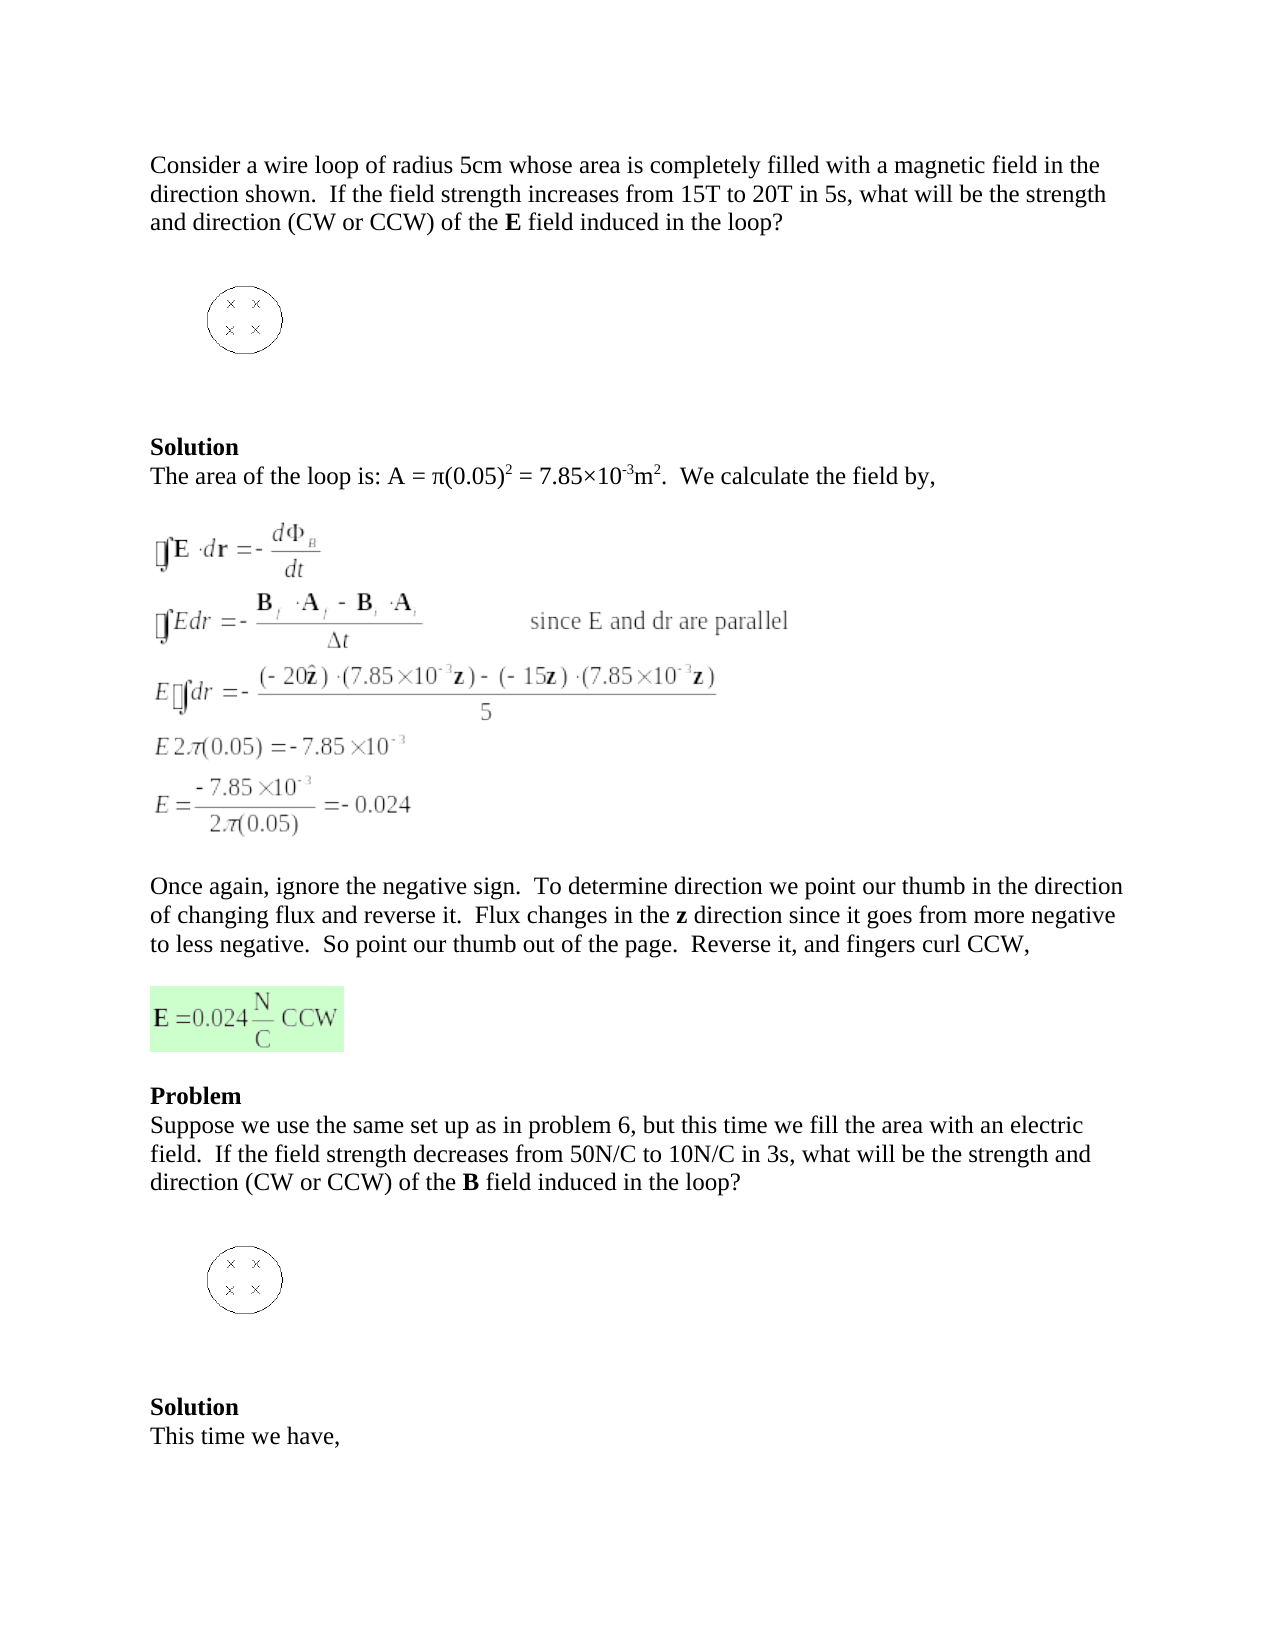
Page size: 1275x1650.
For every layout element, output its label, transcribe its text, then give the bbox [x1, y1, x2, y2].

picture [150, 236, 338, 404]
text Solution [150, 432, 1125, 461]
text This time we have, [150, 1421, 1125, 1450]
text Suppose we use the same set up as in problem 6, but this time we fill the area with an electric field. If the field strength decreases from 50N/C to 10N/C in 3s, what will be the strength and direction (CW or CCW) of the B field induced in the loop? [150, 1110, 1125, 1196]
text Consider a wire loop of radius 5cm whose area is completely filled with a magnetic field in the direction shown. If the field strength increases from 15T to 20T in 5s, what will be the strength and direction (CW or CCW) of the E field induced in the loop? [150, 150, 1125, 236]
text Problem [150, 1081, 1125, 1110]
text Once again, ignore the negative sign. To determine direction we point our thumb in the direction of changing flux and reverse it. Flux changes in the z direction since it goes from more negative to less negative. So point our thumb out of the page. Reverse it, and fingers curl CCW, [150, 871, 1125, 957]
text Solution [150, 1392, 1125, 1421]
text The area of the loop is: A = π(0.05)2 = 7.85×10-3m2. We calculate the field by, [150, 461, 1125, 490]
picture [150, 1196, 338, 1364]
